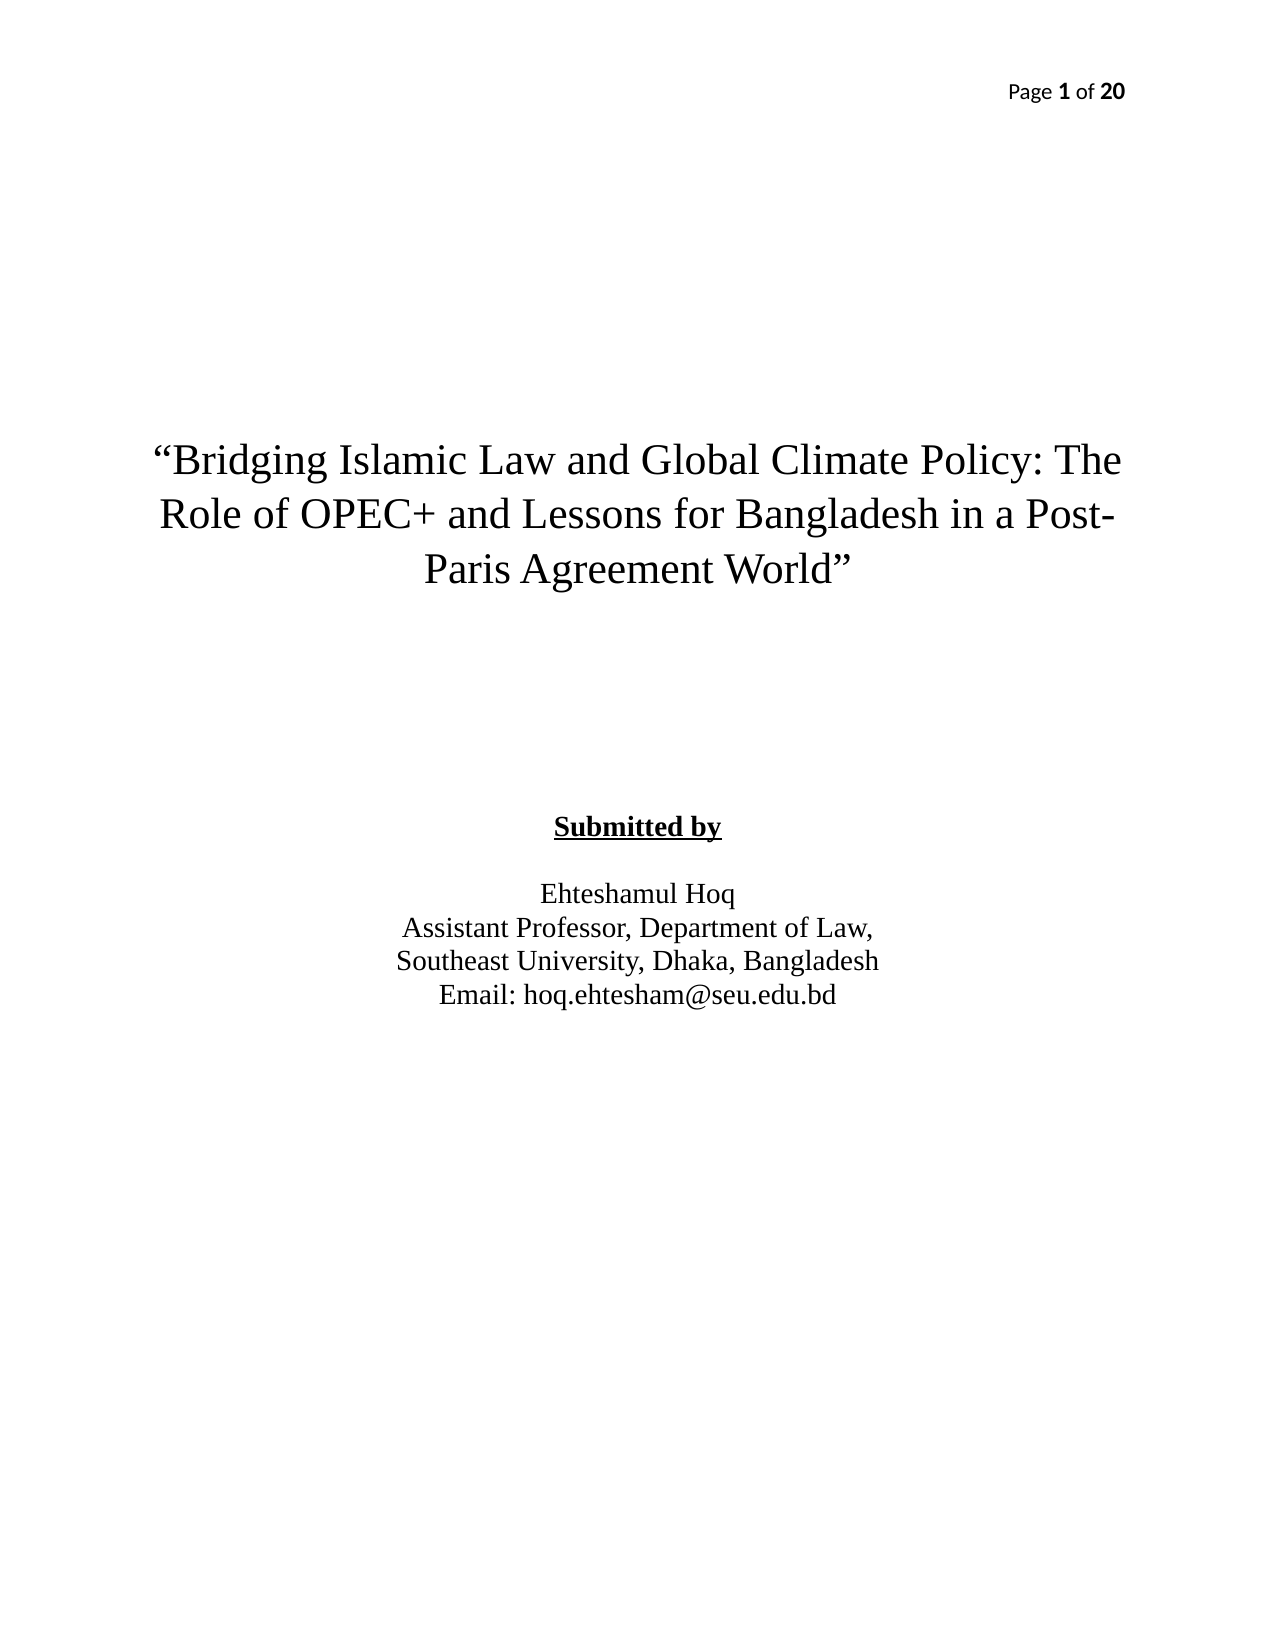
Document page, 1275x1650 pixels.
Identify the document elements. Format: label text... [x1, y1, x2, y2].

text Submitted by [150, 809, 1125, 843]
text Assistant Professor, Department of Law, [150, 910, 1125, 943]
text Ehteshamul Hoq [150, 876, 1125, 910]
text Southeast University, Dhaka, Bangladesh [150, 943, 1125, 977]
text “Bridging Islamic Law and Global Climate Policy: The Role of OPEC+ and Lessons for Bangladesh in a Post-Paris Agreement World” [150, 434, 1125, 593]
text Email: hoq.ehtesham@seu.edu.bd [150, 977, 1125, 1011]
